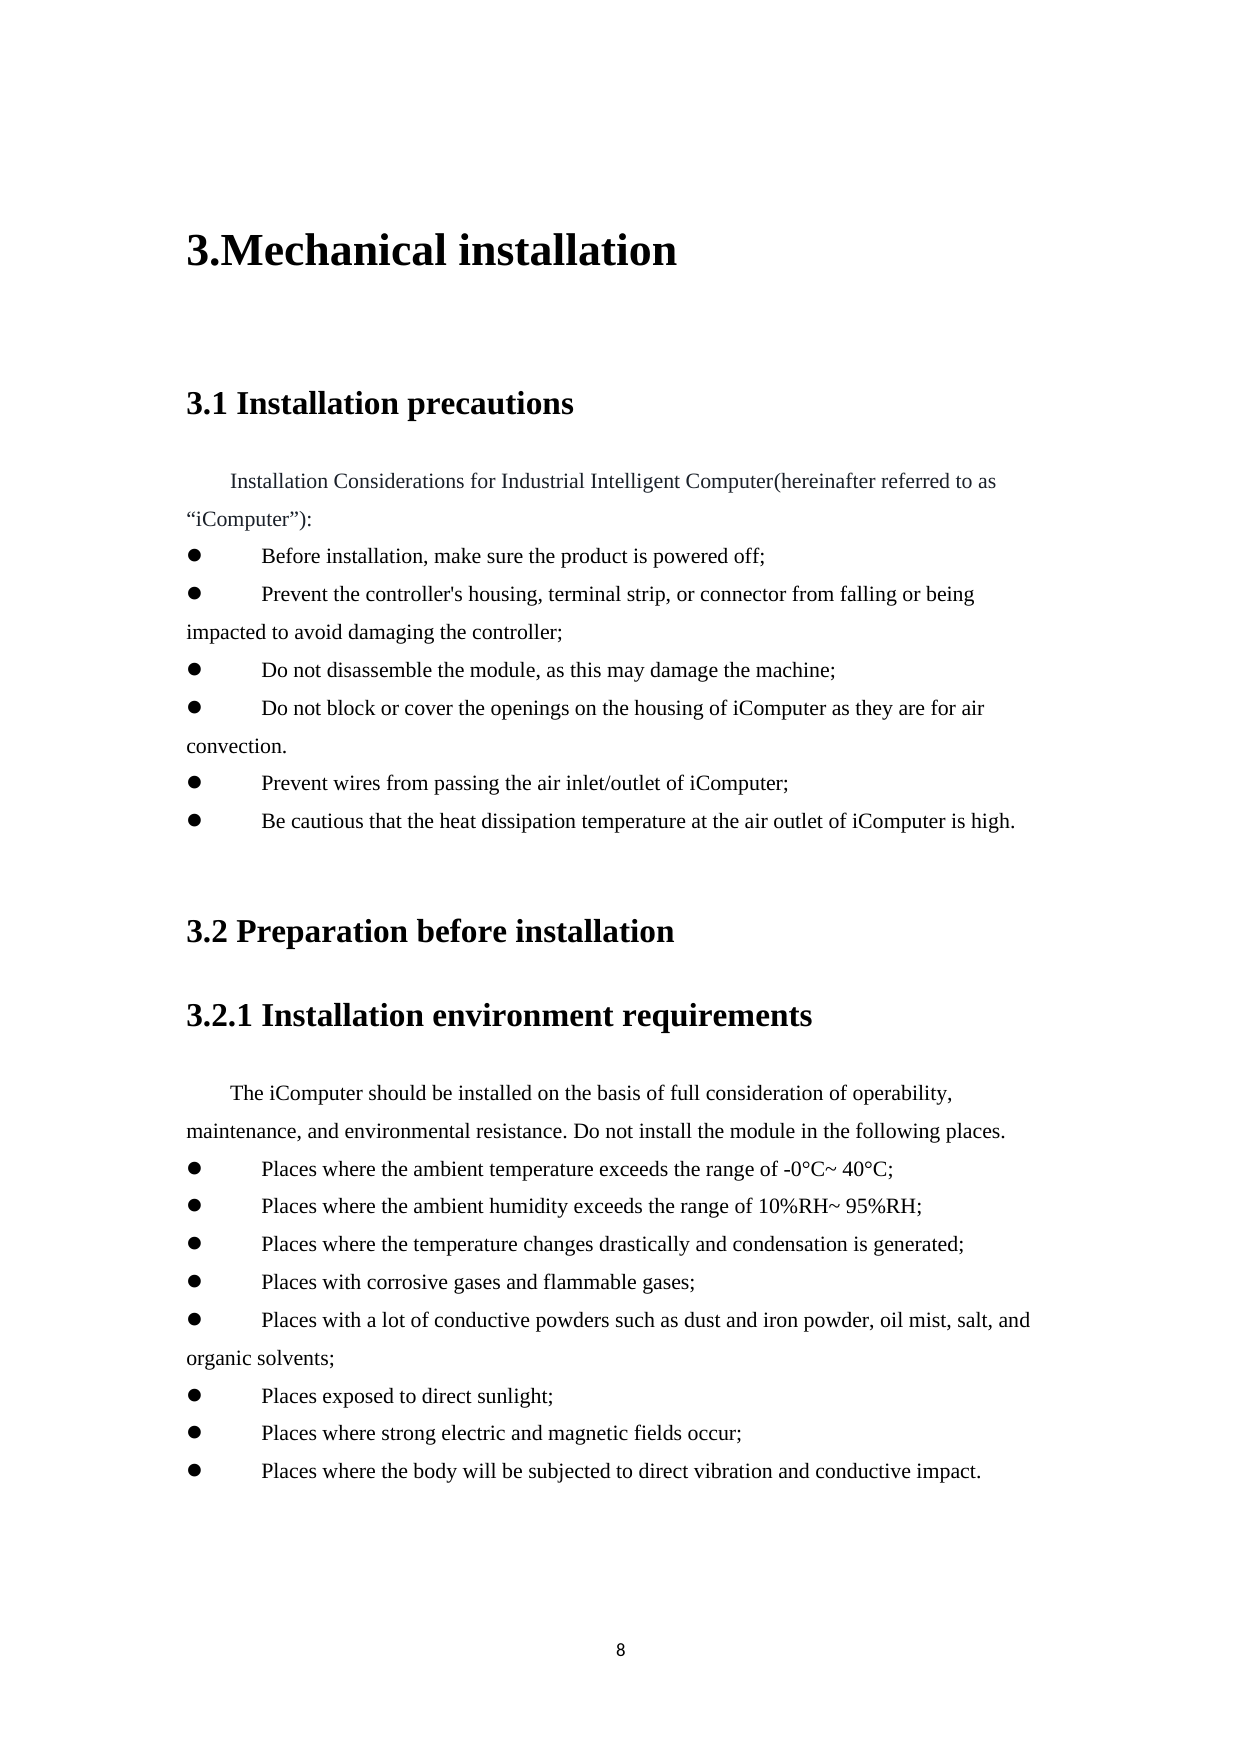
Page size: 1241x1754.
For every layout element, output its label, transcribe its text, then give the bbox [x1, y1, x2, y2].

list Before installation, make sure the product is powered off; [186, 543, 1054, 569]
list Be cautious that the heat dissipation temperature at the air outlet of iComputer is high. [186, 808, 1054, 833]
subtitle 3.2.1 Installation environment requirements [186, 996, 1054, 1034]
text Installation Considerations for Industrial Intelligent Computer(hereinafter referred to as “iComputer”): [186, 468, 1054, 531]
list Do not block or cover the openings on the housing of iComputer as they are for air convection. [186, 695, 1054, 758]
list Places where the body will be subjected to direct vibration and conductive impact. [186, 1458, 1054, 1483]
subtitle 3.Mechanical installation [186, 222, 1054, 275]
list Prevent the controller's housing, terminal strip, or connector from falling or being impacted to avoid damaging the controller; [186, 581, 1054, 644]
list Prevent wires from passing the air inlet/outlet of iComputer; [186, 770, 1054, 796]
subtitle 3.2 Preparation before installation [186, 911, 1054, 949]
list Places with a lot of conductive powders such as dust and iron powder, oil mist, salt, and organic solvents; [186, 1307, 1054, 1370]
subtitle 3.1 Installation precautions [186, 383, 1054, 422]
list Places exposed to direct sunlight; [186, 1383, 1054, 1408]
text The iComputer should be installed on the basis of full consideration of operability, maintenance, and environmental resistance. Do not install the module in the following places. [186, 1080, 1054, 1143]
list Places where the ambient temperature exceeds the range of -0°C~ 40°C; [186, 1156, 1054, 1181]
list Places where the temperature changes drastically and condensation is generated; [186, 1231, 1054, 1257]
list Places where strong electric and magnetic fields occur; [186, 1420, 1054, 1446]
list Places with corrosive gases and flammable gases; [186, 1269, 1054, 1294]
list Places where the ambient humidity exceeds the range of 10%RH~ 95%RH; [186, 1193, 1054, 1219]
list Do not disassemble the module, as this may damage the machine; [186, 657, 1054, 682]
